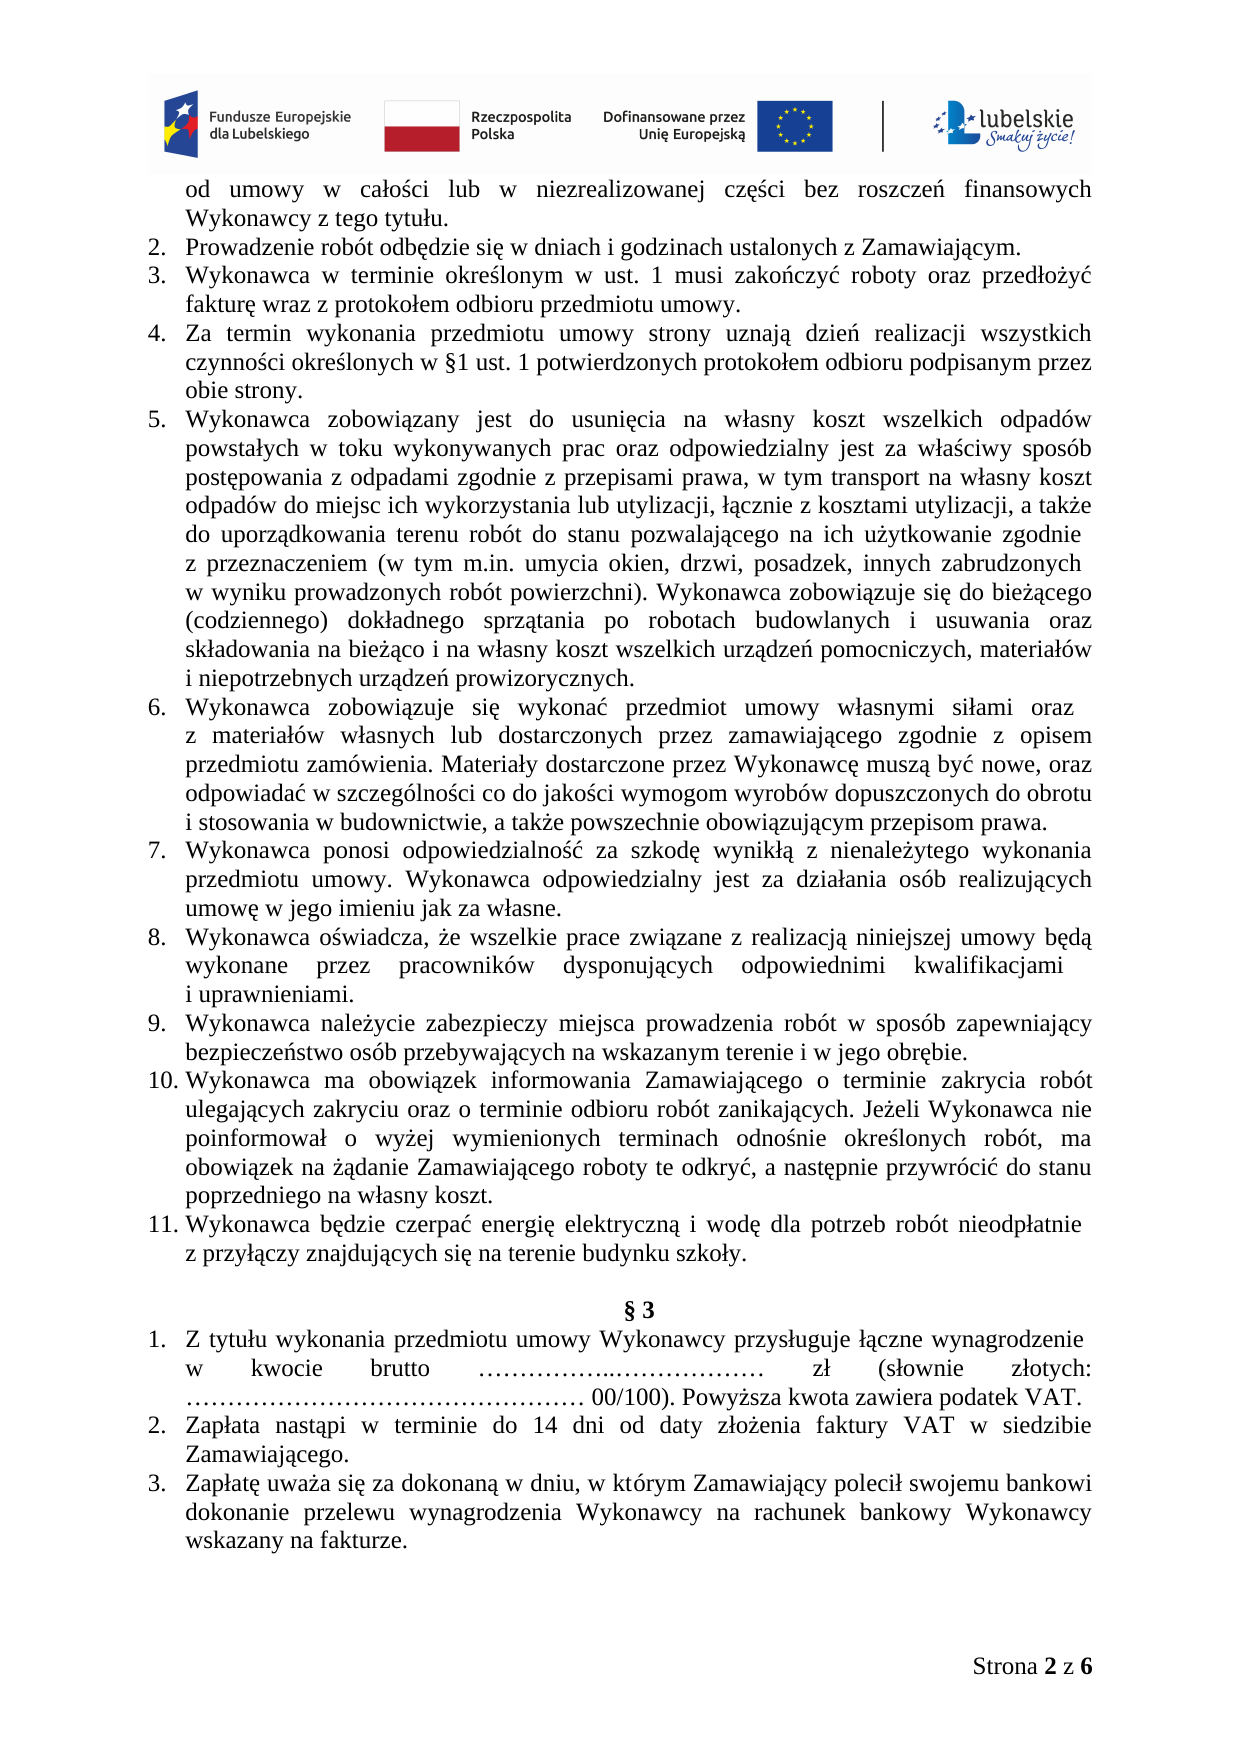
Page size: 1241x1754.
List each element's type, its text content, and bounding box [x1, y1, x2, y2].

list Wykonawca w terminie określonym w ust. 1 musi zakończyć roboty oraz przedłożyć fakturę wraz z protokołem odbioru przedmiotu umowy. [148, 260, 1093, 318]
list Wykonawca ponosi odpowiedzialność za szkodę wynikłą z nienależytego wykonania przedmiotu umowy. Wykonawca odpowiedzialny jest za działania osób realizujących umowę w jego imieniu jak za własne. [148, 835, 1093, 922]
list Wykonawca zobowiązuje się wykonać przedmiot umowy własnymi siłami oraz z materiałów własnych lub dostarczonych przez zamawiającego zgodnie z opisem przedmiotu zamówienia. Materiały dostarczone przez Wykonawcę muszą być nowe, oraz odpowiadać w szczególności co do jakości wymogom wyrobów dopuszczonych do obrotu i stosowania w budownictwie, a także powszechnie obowiązującym przepisom prawa. [148, 692, 1093, 835]
list § 3 [185, 1295, 1093, 1324]
picture [147, 73, 1092, 175]
list Wykonawca należycie zabezpieczy miejsca prowadzenia robót w sposób zapewniający bezpieczeństwo osób przebywających na wskazanym terenie i w jego obrębie. [148, 1008, 1093, 1065]
list Wykonawca oświadcza, że wszelkie prace związane z realizacją niniejszej umowy będą wykonane przez pracowników dysponujących odpowiednimi kwalifikacjami i uprawnieniami. [148, 922, 1093, 1008]
list Z tytułu wykonania przedmiotu umowy Wykonawcy przysługuje łączne wynagrodzenie w kwocie brutto ……………..……………… zł (słownie złotych: ………………………………………… 00/100). Powyższa kwota zawiera podatek VAT. [148, 1324, 1093, 1410]
list Wykonawca zobowiązany jest do usunięcia na własny koszt wszelkich odpadów powstałych w toku wykonywanych prac oraz odpowiedzialny jest za właściwy sposób postępowania z odpadami zgodnie z przepisami prawa, w tym transport na własny koszt odpadów do miejsc ich wykorzystania lub utylizacji, łącznie z kosztami utylizacji, a także do uporządkowania terenu robót do stanu pozwalającego na ich użytkowanie zgodnie z przeznaczeniem (w tym m.in. umycia okien, drzwi, posadzek, innych zabrudzonych w wyniku prowadzonych robót powierzchni). Wykonawca zobowiązuje się do bieżącego (codziennego) dokładnego sprzątania po robotach budowlanych i usuwania oraz składowania na bieżąco i na własny koszt wszelkich urządzeń pomocniczych, materiałów i niepotrzebnych urządzeń prowizorycznych. [148, 404, 1093, 692]
list Zapłata nastąpi w terminie do 14 dni od daty złożenia faktury VAT w siedzibie Zamawiającego. [148, 1410, 1093, 1468]
list Zapłatę uważa się za dokonaną w dniu, w którym Zamawiający polecił swojemu bankowi dokonanie przelewu wynagrodzenia Wykonawcy na rachunek bankowy Wykonawcy wskazany na fakturze. [148, 1468, 1093, 1554]
list Wykonawca będzie czerpać energię elektryczną i wodę dla potrzeb robót nieodpłatnie z przyłączy znajdujących się na terenie budynku szkoły. [148, 1209, 1093, 1267]
list Prowadzenie robót odbędzie się w dniach i godzinach ustalonych z Zamawiającym. [148, 232, 1093, 260]
list Za termin wykonania przedmiotu umowy strony uznają dzień realizacji wszystkich czynności określonych w §1 ust. 1 potwierdzonych protokołem odbioru podpisanym przez obie strony. [148, 318, 1093, 404]
list Wykonawca ma obowiązek informowania Zamawiającego o terminie zakrycia robót ulegających zakryciu oraz o terminie odbioru robót zanikających. Jeżeli Wykonawca nie poinformował o wyżej wymienionych terminach odnośnie określonych robót, ma obowiązek na żądanie Zamawiającego roboty te odkryć, a następnie przywrócić do stanu poprzedniego na własny koszt. [148, 1065, 1093, 1209]
